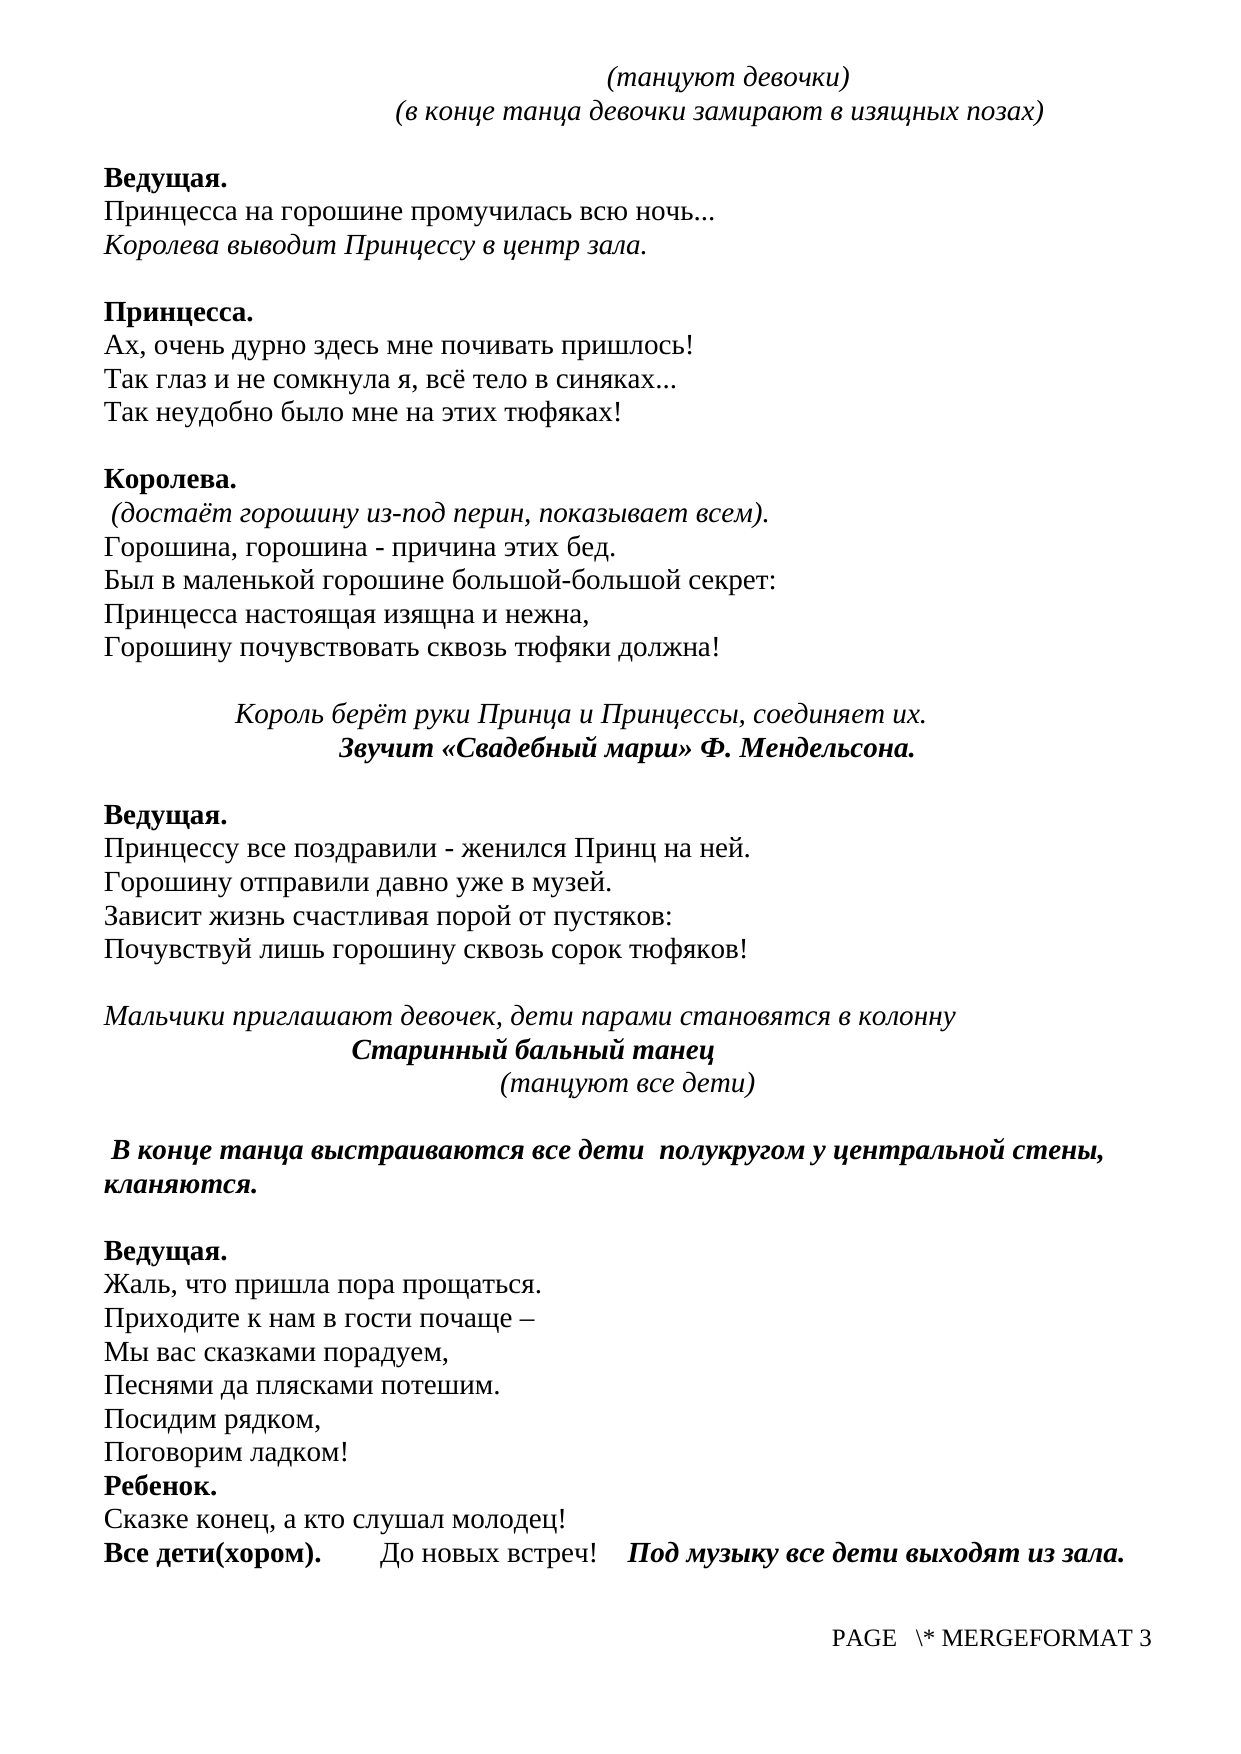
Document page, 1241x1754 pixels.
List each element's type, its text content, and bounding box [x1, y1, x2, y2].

text Королева. [103, 462, 1152, 495]
text Почувствуй лишь горошину сквозь сорок тюфяков! [103, 931, 1152, 965]
text (в конце танца девочки замирают в изящных позах) [103, 93, 1152, 126]
text Посидим рядком, [103, 1401, 1152, 1434]
text Ведущая. [103, 797, 1152, 831]
text Так неудобно было мне на этих тюфяках! [103, 394, 1152, 428]
text Принцесса. [103, 294, 1152, 327]
text Зависит жизнь счастливая порой от пустяков: [103, 898, 1152, 931]
text Звучит «Свадебный марш» Ф. Мендельсона. [103, 730, 1152, 763]
text Ведущая. [103, 160, 1152, 193]
text Мы вас сказками порадуем, [103, 1334, 1152, 1367]
text Горошину почувствовать сквозь тюфяки должна! [103, 629, 1152, 663]
text Был в маленькой горошине большой-большой секрет: [103, 562, 1152, 596]
text Поговорим ладком! [103, 1434, 1152, 1468]
text Мальчики приглашают девочек, дети парами становятся в колонну [103, 998, 1152, 1032]
text Приходите к нам в гости почаще – [103, 1300, 1152, 1334]
text Старинный бальный танец [103, 1032, 1152, 1065]
text Ах, очень дурно здесь мне почивать пришлось! [103, 327, 1152, 361]
text Король берёт руки Принца и Принцессы, соединяет их. [103, 696, 1152, 730]
text Так глаз и не сомкнула я, всё тело в синяках... [103, 361, 1152, 394]
text Королева выводит Принцессу в центр зала. [103, 227, 1152, 260]
text Сказке конец, а кто слушал молодец! [103, 1501, 1152, 1535]
text Ведущая. [103, 1233, 1152, 1267]
text (танцуют девочки) [103, 59, 1152, 93]
text Песнями да плясками потешим. [103, 1367, 1152, 1401]
text Ребенок. [103, 1468, 1152, 1501]
text Горошина, горошина - причина этих бед. [103, 529, 1152, 562]
text Жаль, что пришла пора прощаться. [103, 1267, 1152, 1300]
text Горошину отправили давно уже в музей. [103, 864, 1152, 898]
text Принцесса на горошине промучилась всю ночь... [103, 193, 1152, 227]
text В конце танца выстраиваются все дети полукругом у центральной стены, кланяются. [103, 1132, 1152, 1199]
text Принцесса настоящая изящна и нежна, [103, 596, 1152, 629]
text (танцуют все дети) [103, 1065, 1152, 1099]
text (достаёт горошину из-под перин, показывает всем). [103, 495, 1152, 529]
text Все дети(хором). До новых встреч! Под музыку все дети выходят из зала. [103, 1535, 1152, 1568]
text Принцессу все поздравили - женился Принц на ней. [103, 831, 1152, 864]
